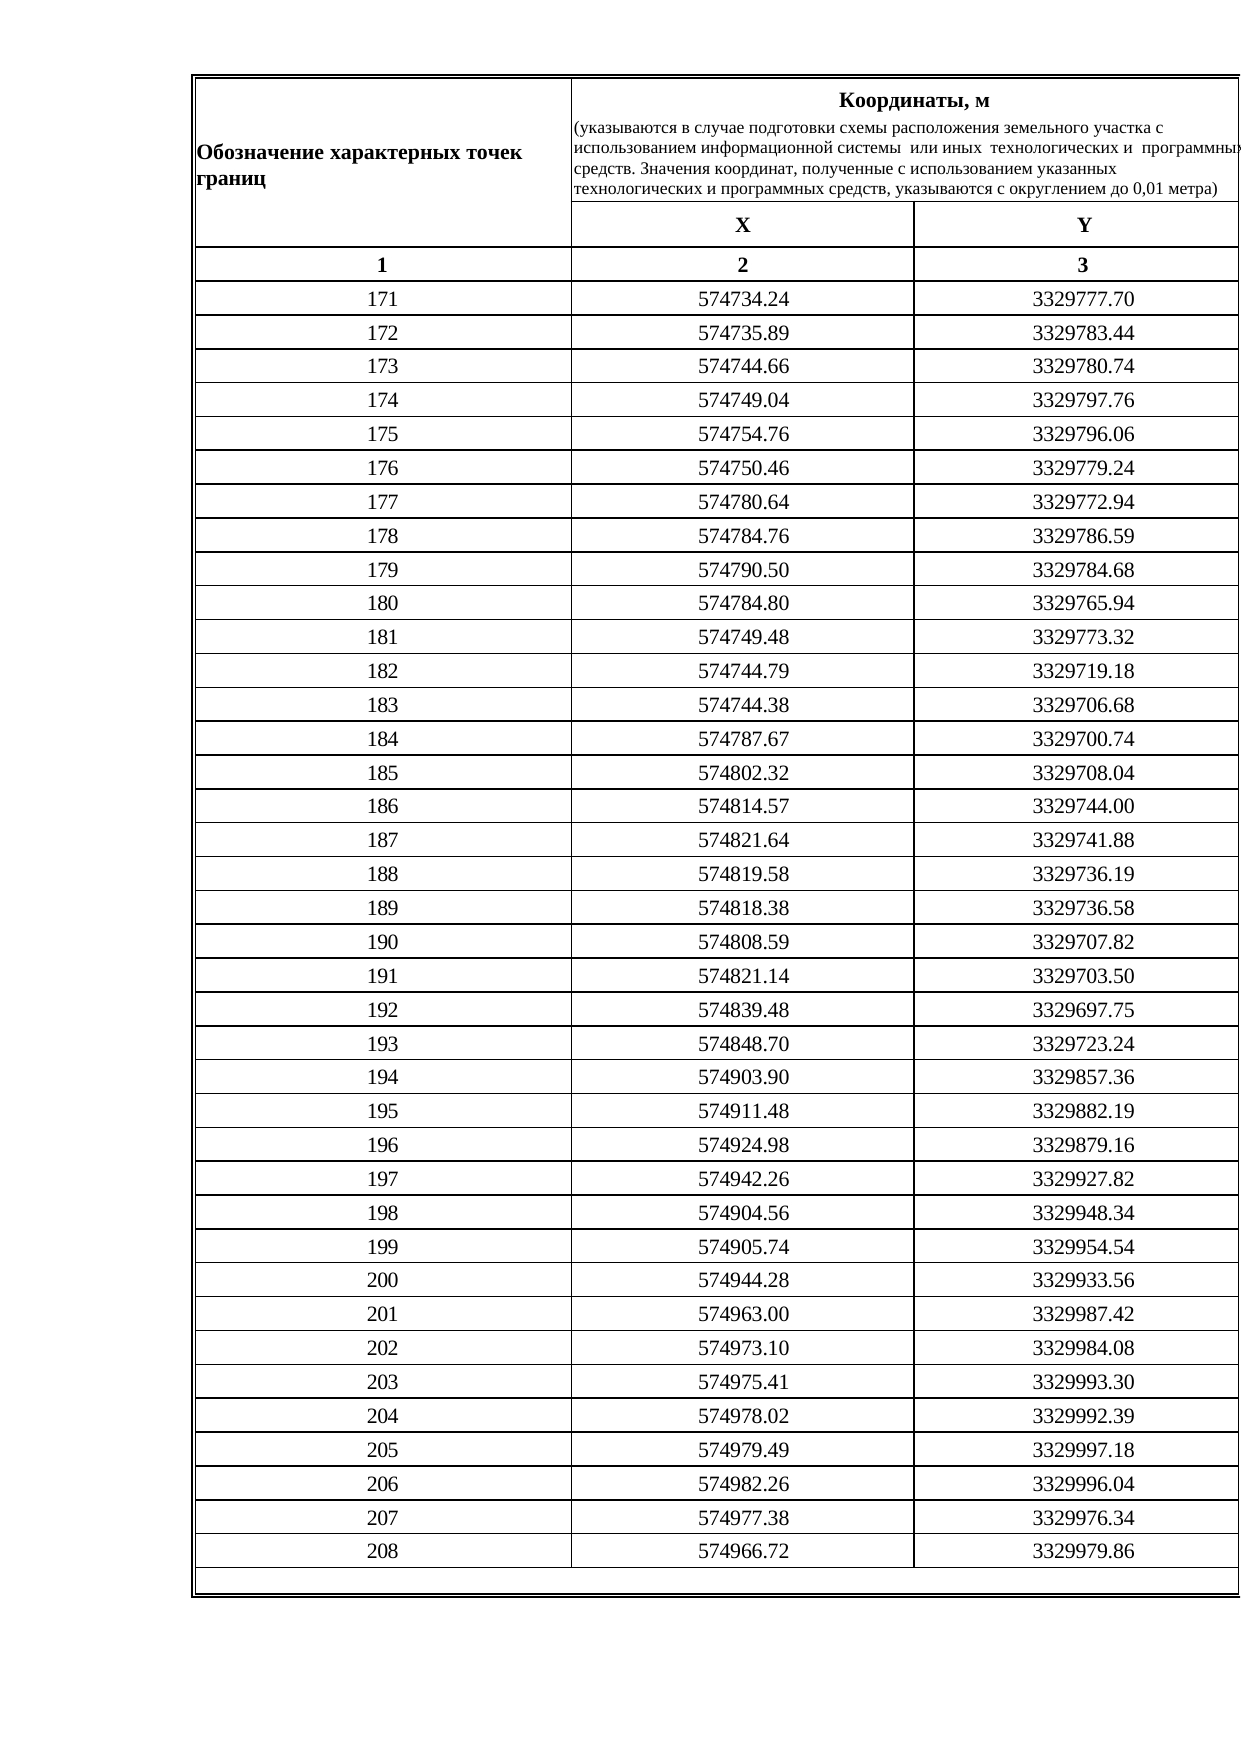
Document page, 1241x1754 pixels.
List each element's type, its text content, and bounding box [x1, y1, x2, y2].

table_cell 192 [196, 993, 571, 1025]
table_cell 574814.57 [572, 790, 913, 822]
table_cell 574904.56 [572, 1196, 913, 1228]
table_cell 3329773.32 [915, 620, 1238, 652]
table_cell 574977.38 [572, 1501, 913, 1533]
table_cell 179 [196, 553, 571, 585]
table_cell 190 [196, 925, 571, 957]
table_cell 574821.64 [572, 823, 913, 856]
table_cell 574848.70 [572, 1027, 913, 1059]
table_cell 3329786.59 [915, 519, 1238, 551]
table_cell 193 [196, 1027, 571, 1059]
table_cell 574734.24 [572, 282, 913, 314]
table_cell 191 [196, 959, 571, 991]
table_cell 3329976.34 [915, 1501, 1238, 1533]
table_cell 3329954.54 [915, 1230, 1238, 1262]
table_cell 207 [196, 1501, 571, 1533]
table_cell 574735.89 [572, 316, 913, 348]
table_cell 195 [196, 1094, 571, 1126]
table_cell 3329993.30 [915, 1365, 1238, 1397]
table_cell 204 [196, 1399, 571, 1431]
table_cell 205 [196, 1433, 571, 1465]
table_cell 3329992.39 [915, 1399, 1238, 1431]
table_header Обозначение характерных точек границ [196, 79, 571, 246]
table_cell 574942.26 [572, 1162, 913, 1194]
table_cell 208 [196, 1534, 571, 1567]
table_cell 177 [196, 485, 571, 517]
table_cell 186 [196, 790, 571, 822]
table_cell 3329984.08 [915, 1331, 1238, 1363]
table_cell 574754.76 [572, 417, 913, 449]
table_cell 200 [196, 1263, 571, 1296]
table_cell 574744.38 [572, 688, 913, 720]
table_cell 176 [196, 451, 571, 483]
table_cell 574784.80 [572, 586, 913, 619]
table_cell 574784.76 [572, 519, 913, 551]
table_cell 3329708.04 [915, 756, 1238, 788]
table_cell [196, 1568, 1238, 1593]
table_cell 574911.48 [572, 1094, 913, 1126]
table_cell 175 [196, 417, 571, 449]
table_cell 3329707.82 [915, 925, 1238, 957]
table_cell 574924.98 [572, 1128, 913, 1160]
table_cell 574975.41 [572, 1365, 913, 1397]
table_cell 574808.59 [572, 925, 913, 957]
table_cell 172 [196, 316, 571, 348]
table_cell 3329736.19 [915, 857, 1238, 889]
table_cell 574905.74 [572, 1230, 913, 1262]
table_cell 3329879.16 [915, 1128, 1238, 1160]
table_cell 3329741.88 [915, 823, 1238, 856]
table_cell 574790.50 [572, 553, 913, 585]
table_cell 574802.32 [572, 756, 913, 788]
table_cell 574982.26 [572, 1467, 913, 1499]
table_cell 206 [196, 1467, 571, 1499]
table_cell 3329780.74 [915, 350, 1238, 382]
table_cell 3329987.42 [915, 1297, 1238, 1329]
table_cell 3329796.06 [915, 417, 1238, 449]
table_cell 3329772.94 [915, 485, 1238, 517]
table_cell 194 [196, 1060, 571, 1093]
table_cell 574973.10 [572, 1331, 913, 1363]
table_cell 574744.66 [572, 350, 913, 382]
table_cell 3329703.50 [915, 959, 1238, 991]
table_cell 1 [196, 248, 571, 280]
table_cell 574966.72 [572, 1534, 913, 1567]
table_cell 574903.90 [572, 1060, 913, 1093]
table_cell 184 [196, 722, 571, 754]
table_cell 3329784.68 [915, 553, 1238, 585]
table_cell Y [915, 202, 1238, 246]
table_cell 574787.67 [572, 722, 913, 754]
table_header Координаты, м (указываются в случае подготовки схемы расположения земельного участка с использованием информационной системы или иных технологических и программных средств. Значения координат, полученные с использованием указанных технологических и программных средств, указываются с округлением до 0,01 метра) [572, 79, 1238, 201]
table_cell 3 [915, 248, 1238, 280]
table_cell 182 [196, 654, 571, 686]
table_cell 574818.38 [572, 891, 913, 923]
table_cell 3329736.58 [915, 891, 1238, 923]
table_cell 574979.49 [572, 1433, 913, 1465]
table_cell 3329723.24 [915, 1027, 1238, 1059]
table_cell 574821.14 [572, 959, 913, 991]
table_cell 197 [196, 1162, 571, 1194]
table_cell 174 [196, 383, 571, 416]
table_cell 3329779.24 [915, 451, 1238, 483]
table_cell 181 [196, 620, 571, 652]
table_cell 3329697.75 [915, 993, 1238, 1025]
table_cell 183 [196, 688, 571, 720]
table_cell 574963.00 [572, 1297, 913, 1329]
table_cell 574744.79 [572, 654, 913, 686]
table_cell 3329719.18 [915, 654, 1238, 686]
table_cell 574750.46 [572, 451, 913, 483]
table_cell 574819.58 [572, 857, 913, 889]
table_cell 198 [196, 1196, 571, 1228]
table_cell 202 [196, 1331, 571, 1363]
table_cell 574749.48 [572, 620, 913, 652]
table_cell 3329882.19 [915, 1094, 1238, 1126]
table_cell 203 [196, 1365, 571, 1397]
table_cell 574978.02 [572, 1399, 913, 1431]
table_cell 187 [196, 823, 571, 856]
table_cell 188 [196, 857, 571, 889]
table_cell 199 [196, 1230, 571, 1262]
table_cell 201 [196, 1297, 571, 1329]
table_cell 3329700.74 [915, 722, 1238, 754]
table_cell 574749.04 [572, 383, 913, 416]
table_cell 3329979.86 [915, 1534, 1238, 1567]
table_cell 2 [572, 248, 913, 280]
table_cell 3329948.34 [915, 1196, 1238, 1228]
table_cell 173 [196, 350, 571, 382]
table_cell 3329744.00 [915, 790, 1238, 822]
table_cell 178 [196, 519, 571, 551]
table_cell 3329857.36 [915, 1060, 1238, 1093]
table_cell 3329783.44 [915, 316, 1238, 348]
table_cell 189 [196, 891, 571, 923]
table_cell 3329777.70 [915, 282, 1238, 314]
table_cell 574780.64 [572, 485, 913, 517]
table_cell 3329706.68 [915, 688, 1238, 720]
table_cell 171 [196, 282, 571, 314]
table_cell 3329765.94 [915, 586, 1238, 619]
table_cell 574839.48 [572, 993, 913, 1025]
table_cell 3329927.82 [915, 1162, 1238, 1194]
table_cell 3329996.04 [915, 1467, 1238, 1499]
table_cell 185 [196, 756, 571, 788]
table_cell 196 [196, 1128, 571, 1160]
table_cell 3329933.56 [915, 1263, 1238, 1296]
table_cell 180 [196, 586, 571, 619]
table_cell X [572, 202, 913, 246]
table_cell 3329997.18 [915, 1433, 1238, 1465]
table_cell 574944.28 [572, 1263, 913, 1296]
table_cell 3329797.76 [915, 383, 1238, 416]
